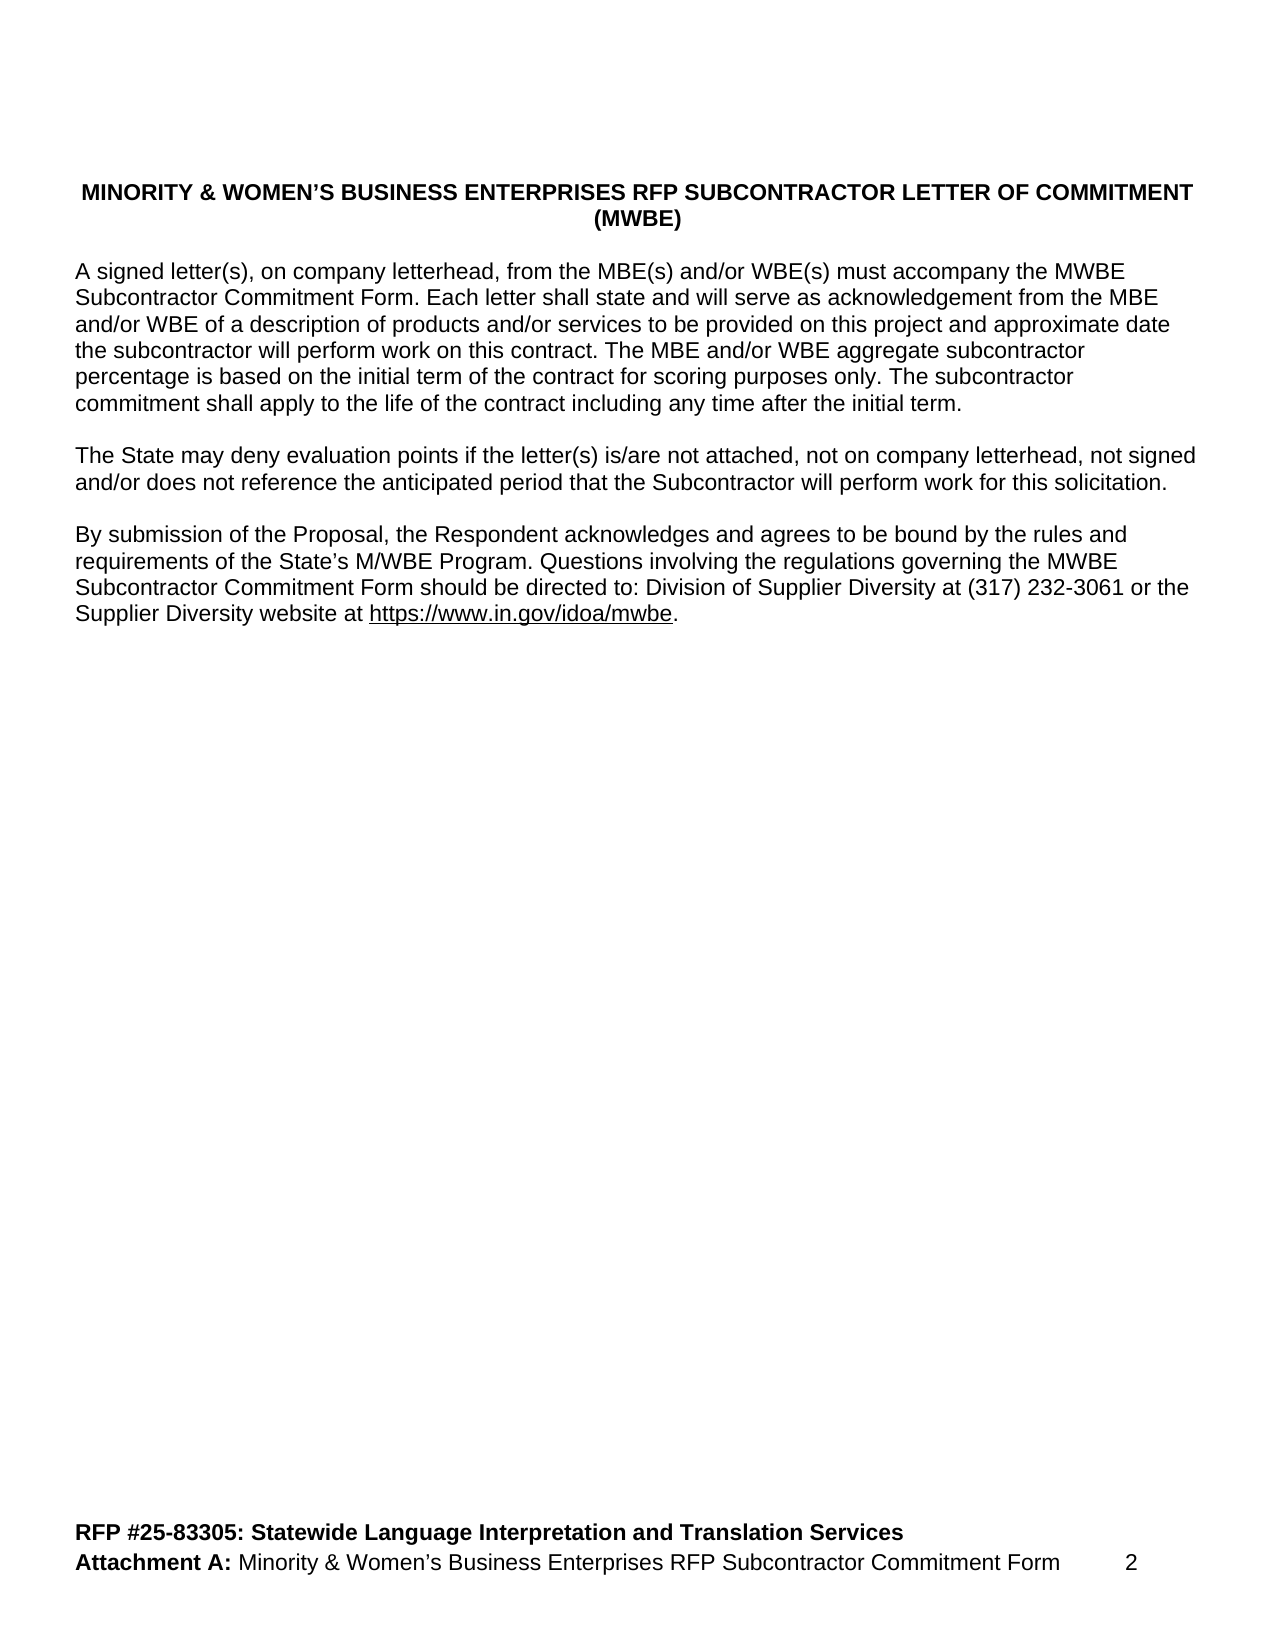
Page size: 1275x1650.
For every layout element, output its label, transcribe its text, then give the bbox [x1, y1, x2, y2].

text The State may deny evaluation points if the letter(s) is/are not attached, not on company letterhead, not signed and/or does not reference the anticipated period that the Subcontractor will perform work for this solicitation. [75, 442, 1200, 495]
text By submission of the Proposal, the Respondent acknowledges and agrees to be bound by the rules and requirements of the State’s M/WBE Program. Questions involving the regulations governing the MWBE Subcontractor Commitment Form should be directed to: Division of Supplier Diversity at (317) 232-3061 or the Supplier Diversity website at https://www.in.gov/idoa/mwbe. [75, 521, 1200, 627]
text A signed letter(s), on company letterhead, from the MBE(s) and/or WBE(s) must accompany the MWBE Subcontractor Commitment Form. Each letter shall state and will serve as acknowledgement from the MBE and/or WBE of a description of products and/or services to be provided on this project and approximate date the subcontractor will perform work on this contract. The MBE and/or WBE aggregate subcontractor percentage is based on the initial term of the contract for scoring purposes only. The subcontractor commitment shall apply to the life of the contract including any time after the initial term. [75, 258, 1200, 416]
text MINORITY & WOMEN’S BUSINESS ENTERPRISES RFP SUBCONTRACTOR LETTER OF COMMITMENT (MWBE) [75, 179, 1200, 231]
